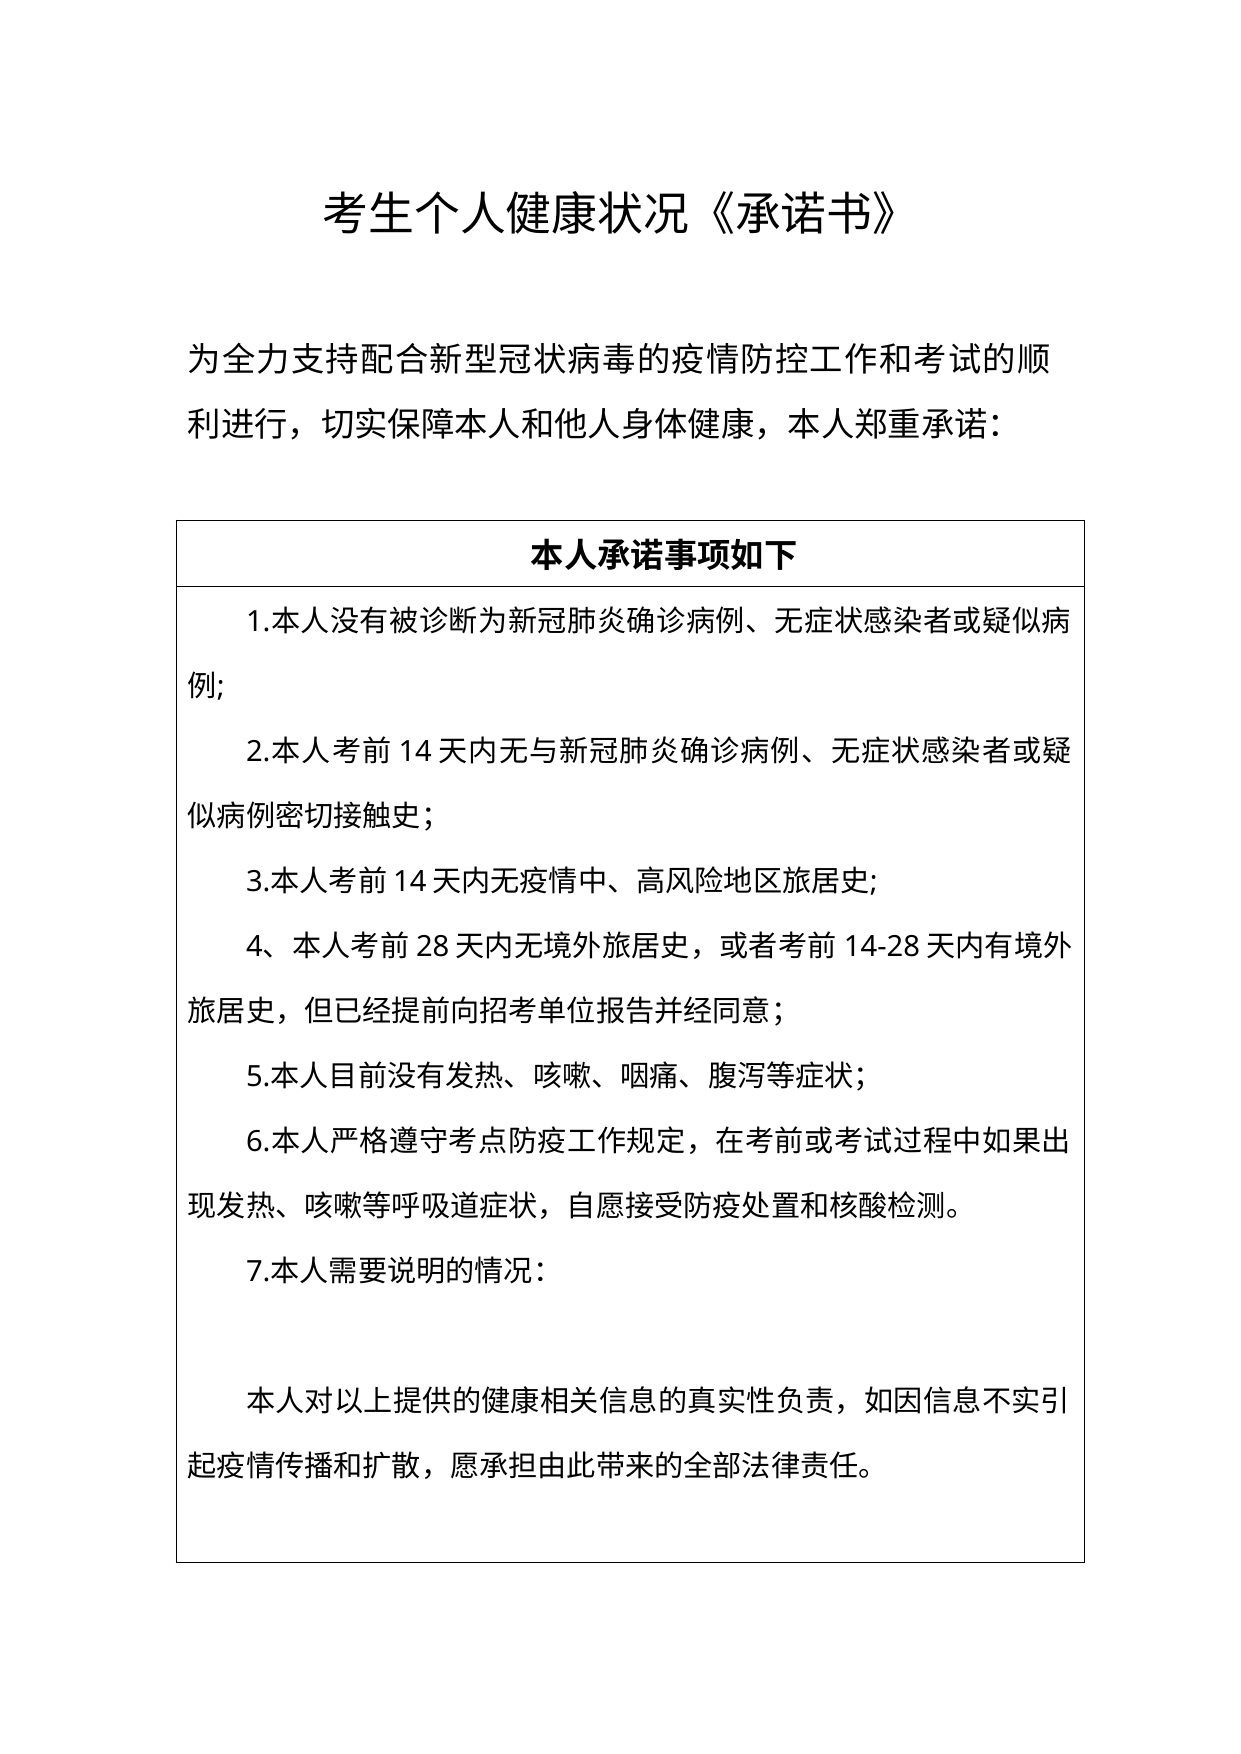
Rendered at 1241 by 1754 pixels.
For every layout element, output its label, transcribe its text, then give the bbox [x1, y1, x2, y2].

text 为全力支持配合新型冠状病毒的疫情防控工作和考试的顺利进行，切实保障本人和他人身体健康，本人郑重承诺： [187, 324, 1053, 454]
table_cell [177, 587, 1084, 1562]
table_header 本人承诺事项如下 [177, 521, 1084, 586]
text 考生个人健康状况《承诺书》 [187, 162, 1053, 259]
